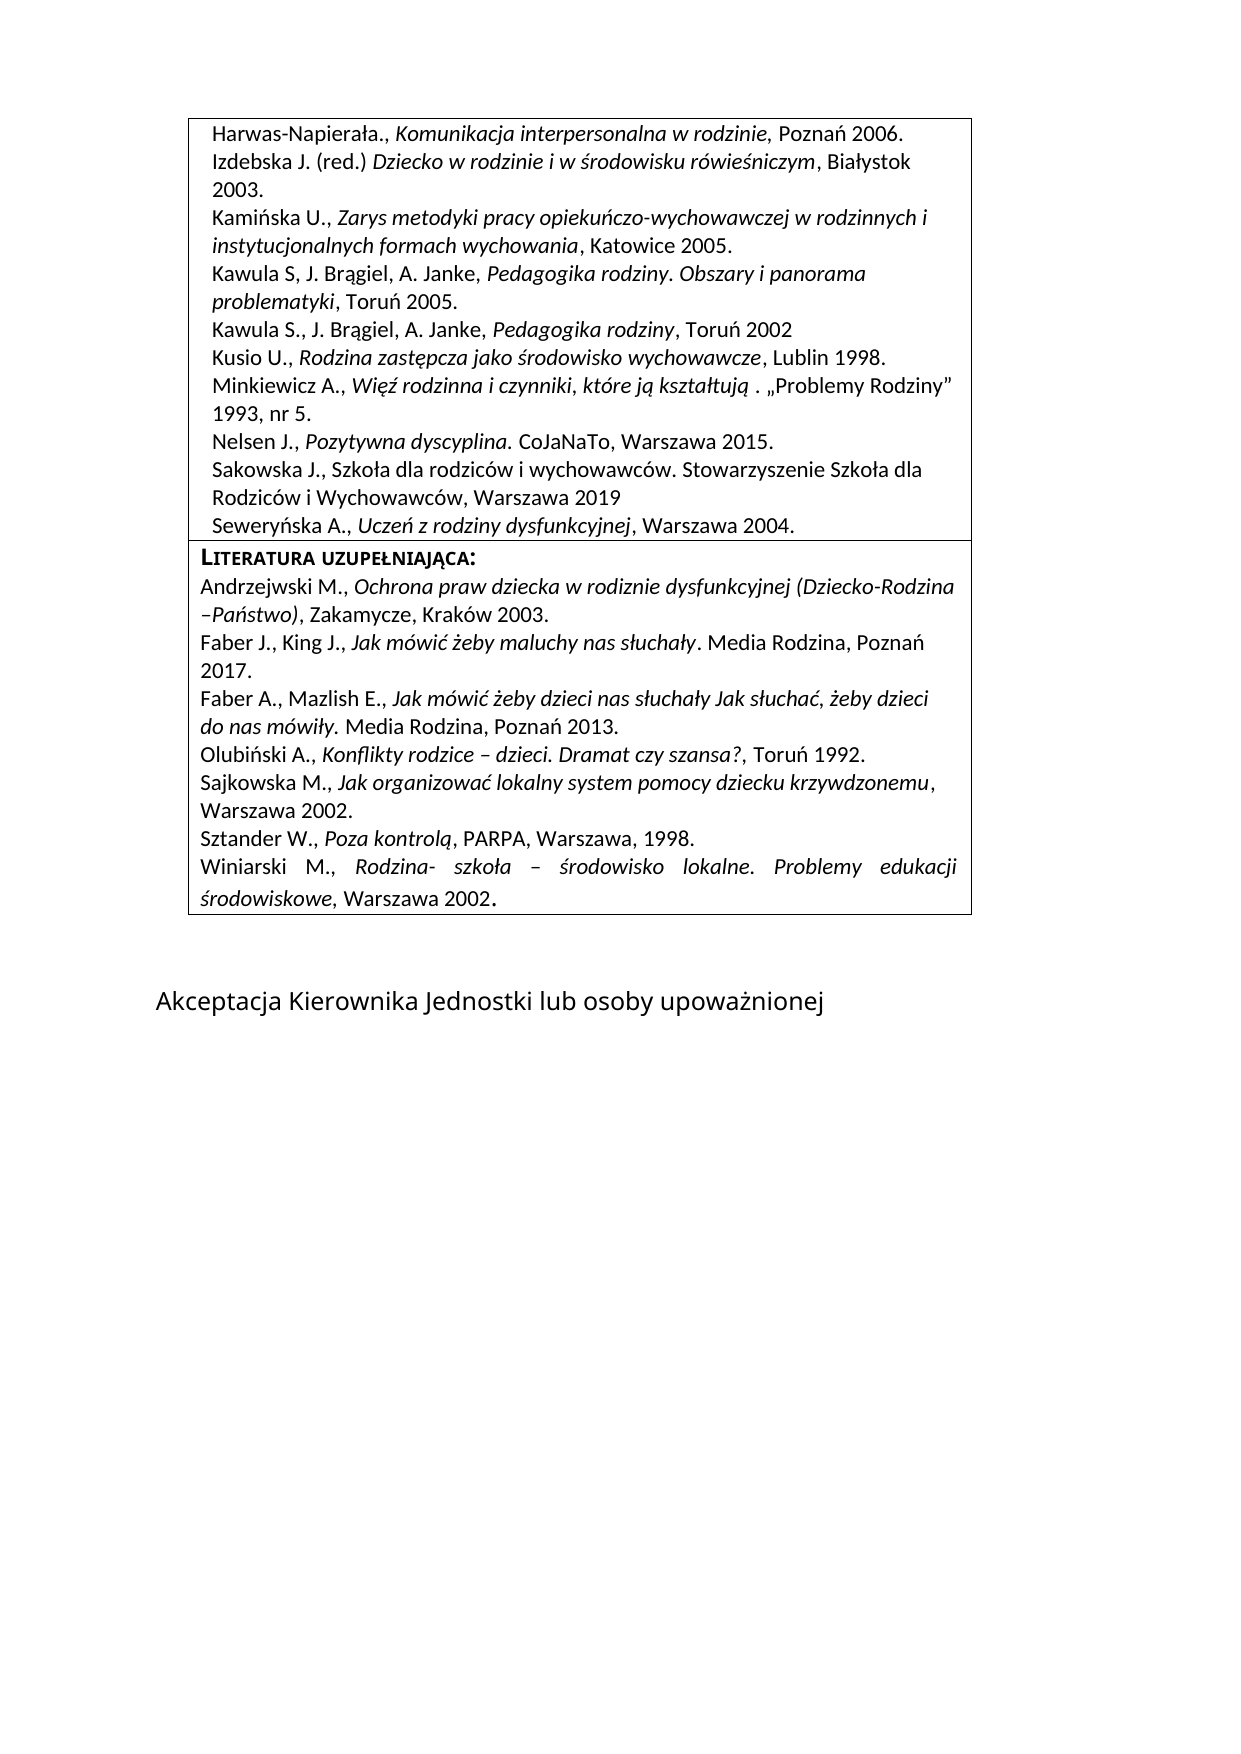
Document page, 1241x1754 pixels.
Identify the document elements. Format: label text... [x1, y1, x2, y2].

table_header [189, 119, 971, 539]
table_cell Literatura uzupełniająca: Andrzejwski M., Ochrona praw dziecka w rodiznie dysfunkcyjnej (Dziecko-Rodzina –Państwo), Zakamycze, Kraków 2003. Faber J., King J., Jak mówić żeby maluchy nas słuchały. Media Rodzina, Poznań 2017. Faber A., Mazlish E., Jak mówić żeby dzieci nas słuchały Jak słuchać, żeby dzieci do nas mówiły. Media Rodzina, Poznań 2013. Olubiński A., Konflikty rodzice – dzieci. Dramat czy szansa?, Toruń 1992. Sajkowska M., Jak organizować lokalny system pomocy dziecku krzywdzonemu, Warszawa 2002. Sztander W., Poza kontrolą, PARPA, Warszawa, 1998. Winiarski M., Rodzina- szkoła – środowisko lokalne. Problemy edukacji środowiskowe, Warszawa 2002. [189, 541, 971, 914]
text Akceptacja Kierownika Jednostki lub osoby upoważnionej [156, 983, 1122, 1017]
